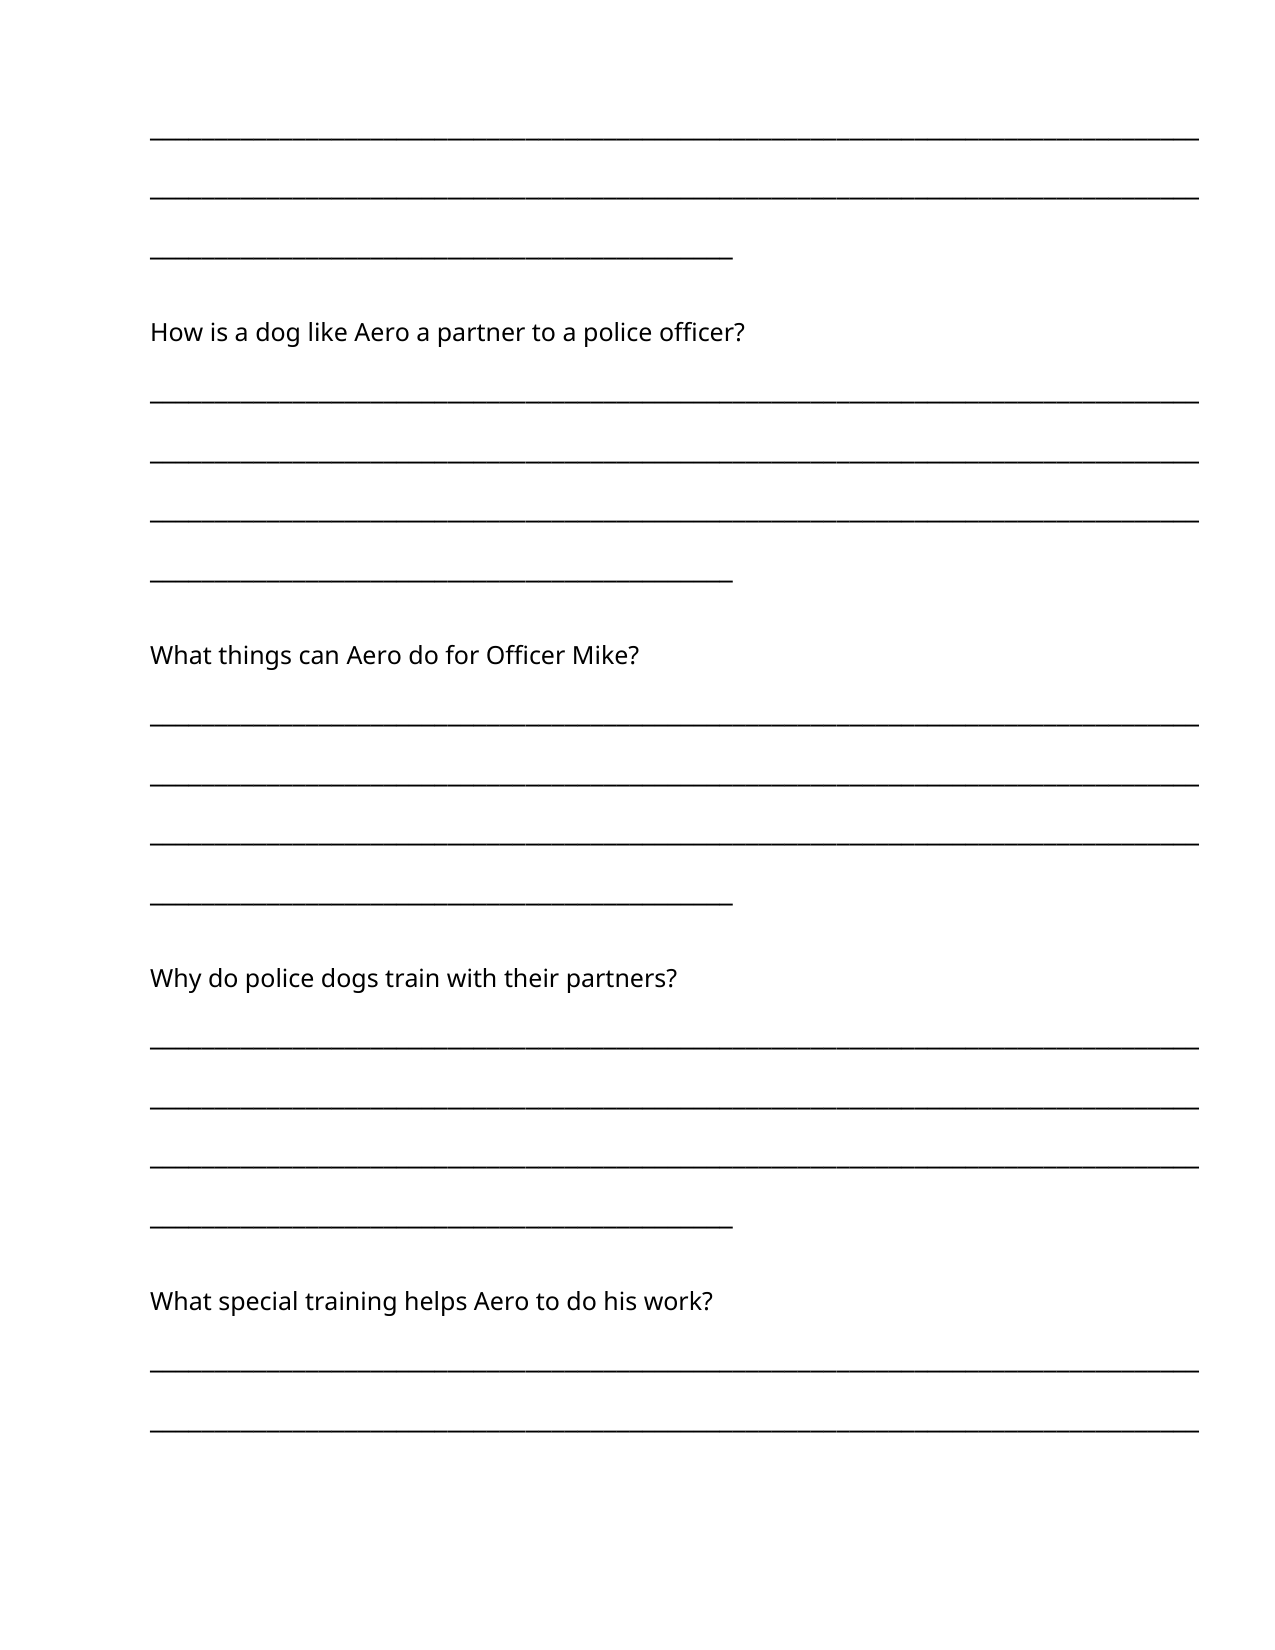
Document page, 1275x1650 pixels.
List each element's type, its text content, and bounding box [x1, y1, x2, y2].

text What things can Aero do for Officer Mike? ________________________________________________________________________________________________________________________________________________________________________________________________________________________________________________________________________________________________ [150, 638, 1200, 910]
text Why do police dogs train with their partners? ________________________________________________________________________________________________________________________________________________________________________________________________________________________________________________________________________________________________ [150, 961, 1200, 1233]
text How is a dog like Aero a partner to a police officer? ________________________________________________________________________________________________________________________________________________________________________________________________________________________________________________________________________________________________ [150, 315, 1200, 587]
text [150, 1284, 1200, 1437]
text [150, 105, 1200, 264]
